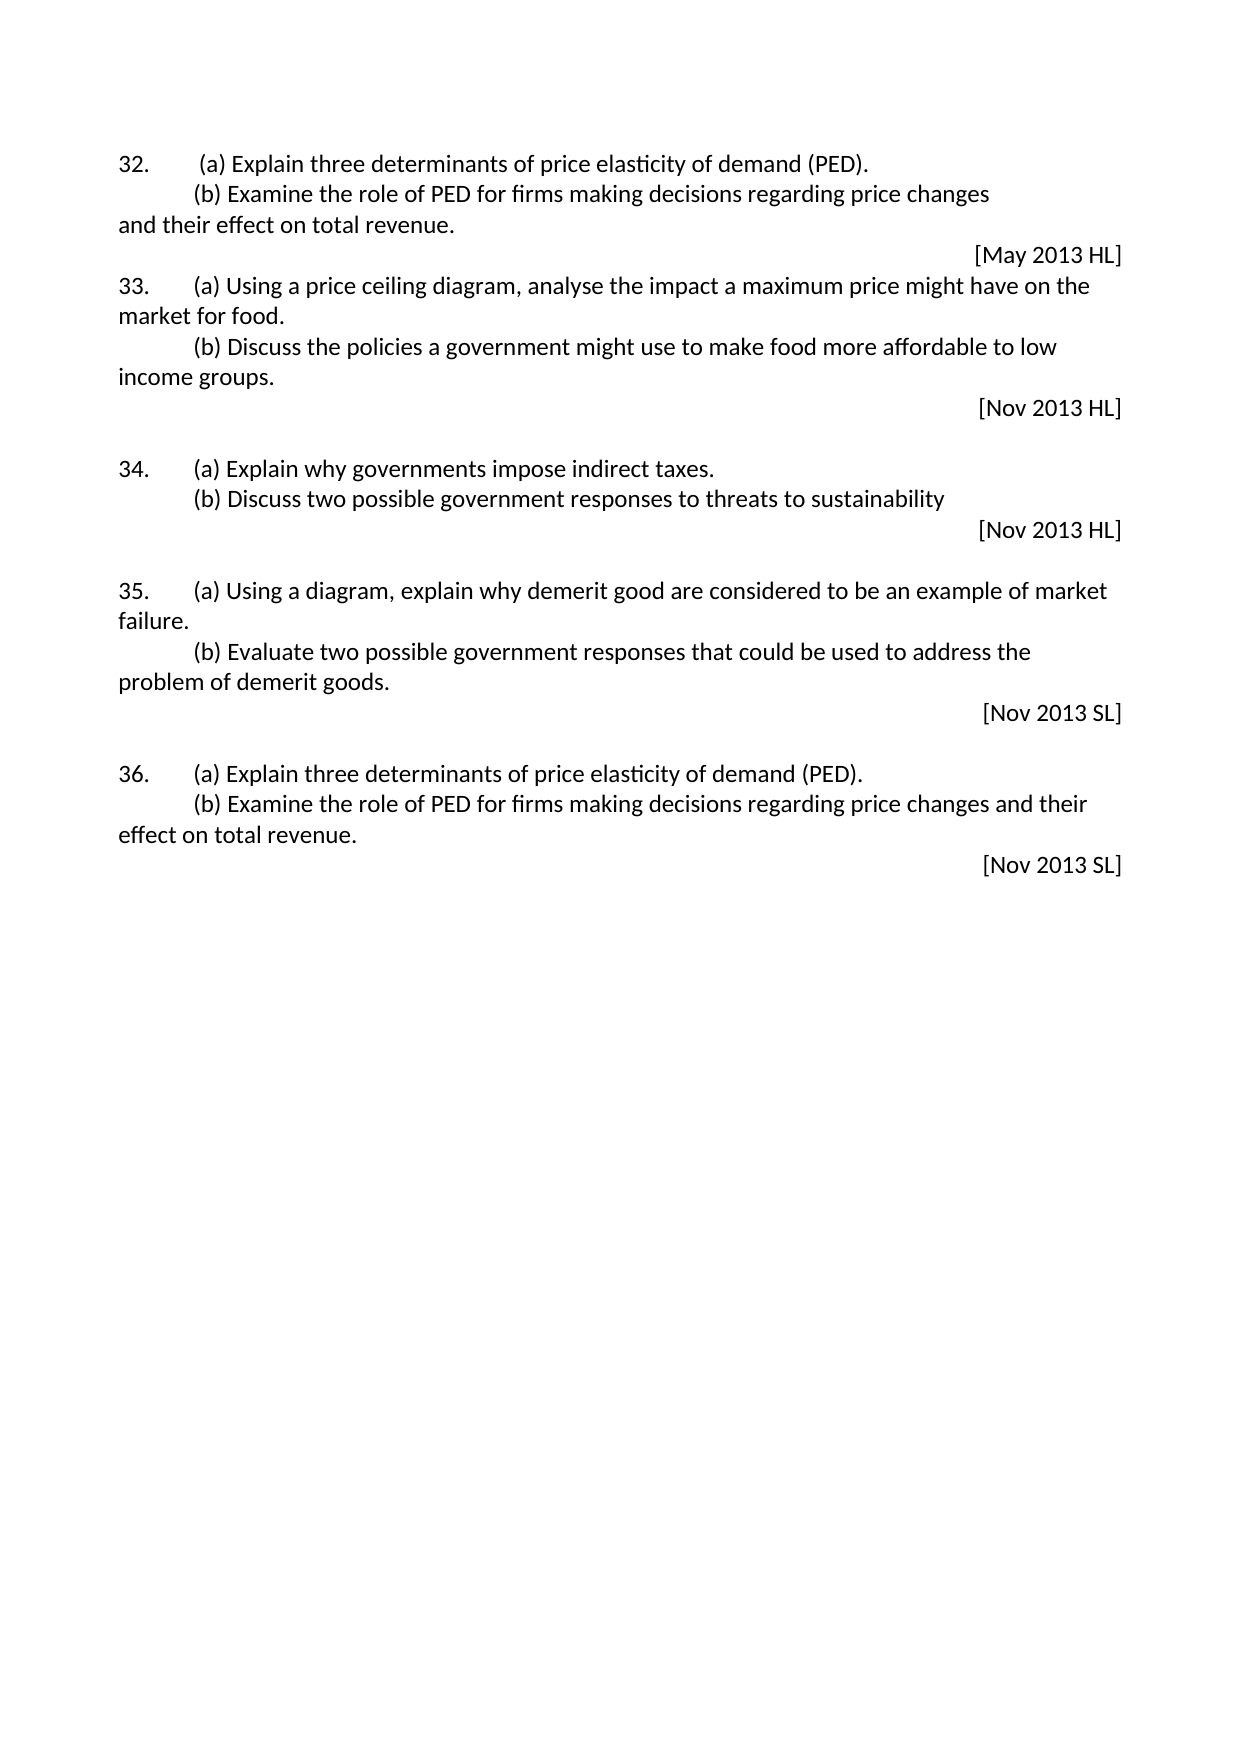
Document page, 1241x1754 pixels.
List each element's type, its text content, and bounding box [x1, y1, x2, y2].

text 36. (a) Explain three determinants of price elasticity of demand (PED). [118, 758, 1122, 789]
text (b) Examine the role of PED for firms making decisions regarding price changes and their effect on total revenue. [118, 789, 1122, 850]
text 33. (a) Using a price ceiling diagram, analyse the impact a maximum price might have on the market for food. [118, 270, 1122, 331]
text [Nov 2013 SL] [118, 697, 1122, 728]
text 32. (a) Explain three determinants of price elasticity of demand (PED). [118, 148, 1122, 178]
text [May 2013 HL] [118, 239, 1122, 270]
text [Nov 2013 SL] [118, 850, 1122, 880]
text 35. (a) Using a diagram, explain why demerit good are considered to be an example of market failure. [118, 575, 1122, 636]
text 34. (a) Explain why governments impose indirect taxes. [118, 453, 1122, 483]
text and their effect on total revenue. [118, 209, 1122, 239]
text (b) Examine the role of PED for firms making decisions regarding price changes [118, 178, 1122, 209]
text (b) Discuss two possible government responses to threats to sustainability [118, 483, 1122, 514]
text [Nov 2013 HL] [118, 514, 1122, 544]
text (b) Discuss the policies a government might use to make food more affordable to low income groups. [118, 331, 1122, 392]
text (b) Evaluate two possible government responses that could be used to address the problem of demerit goods. [118, 636, 1122, 697]
text [Nov 2013 HL] [118, 392, 1122, 422]
